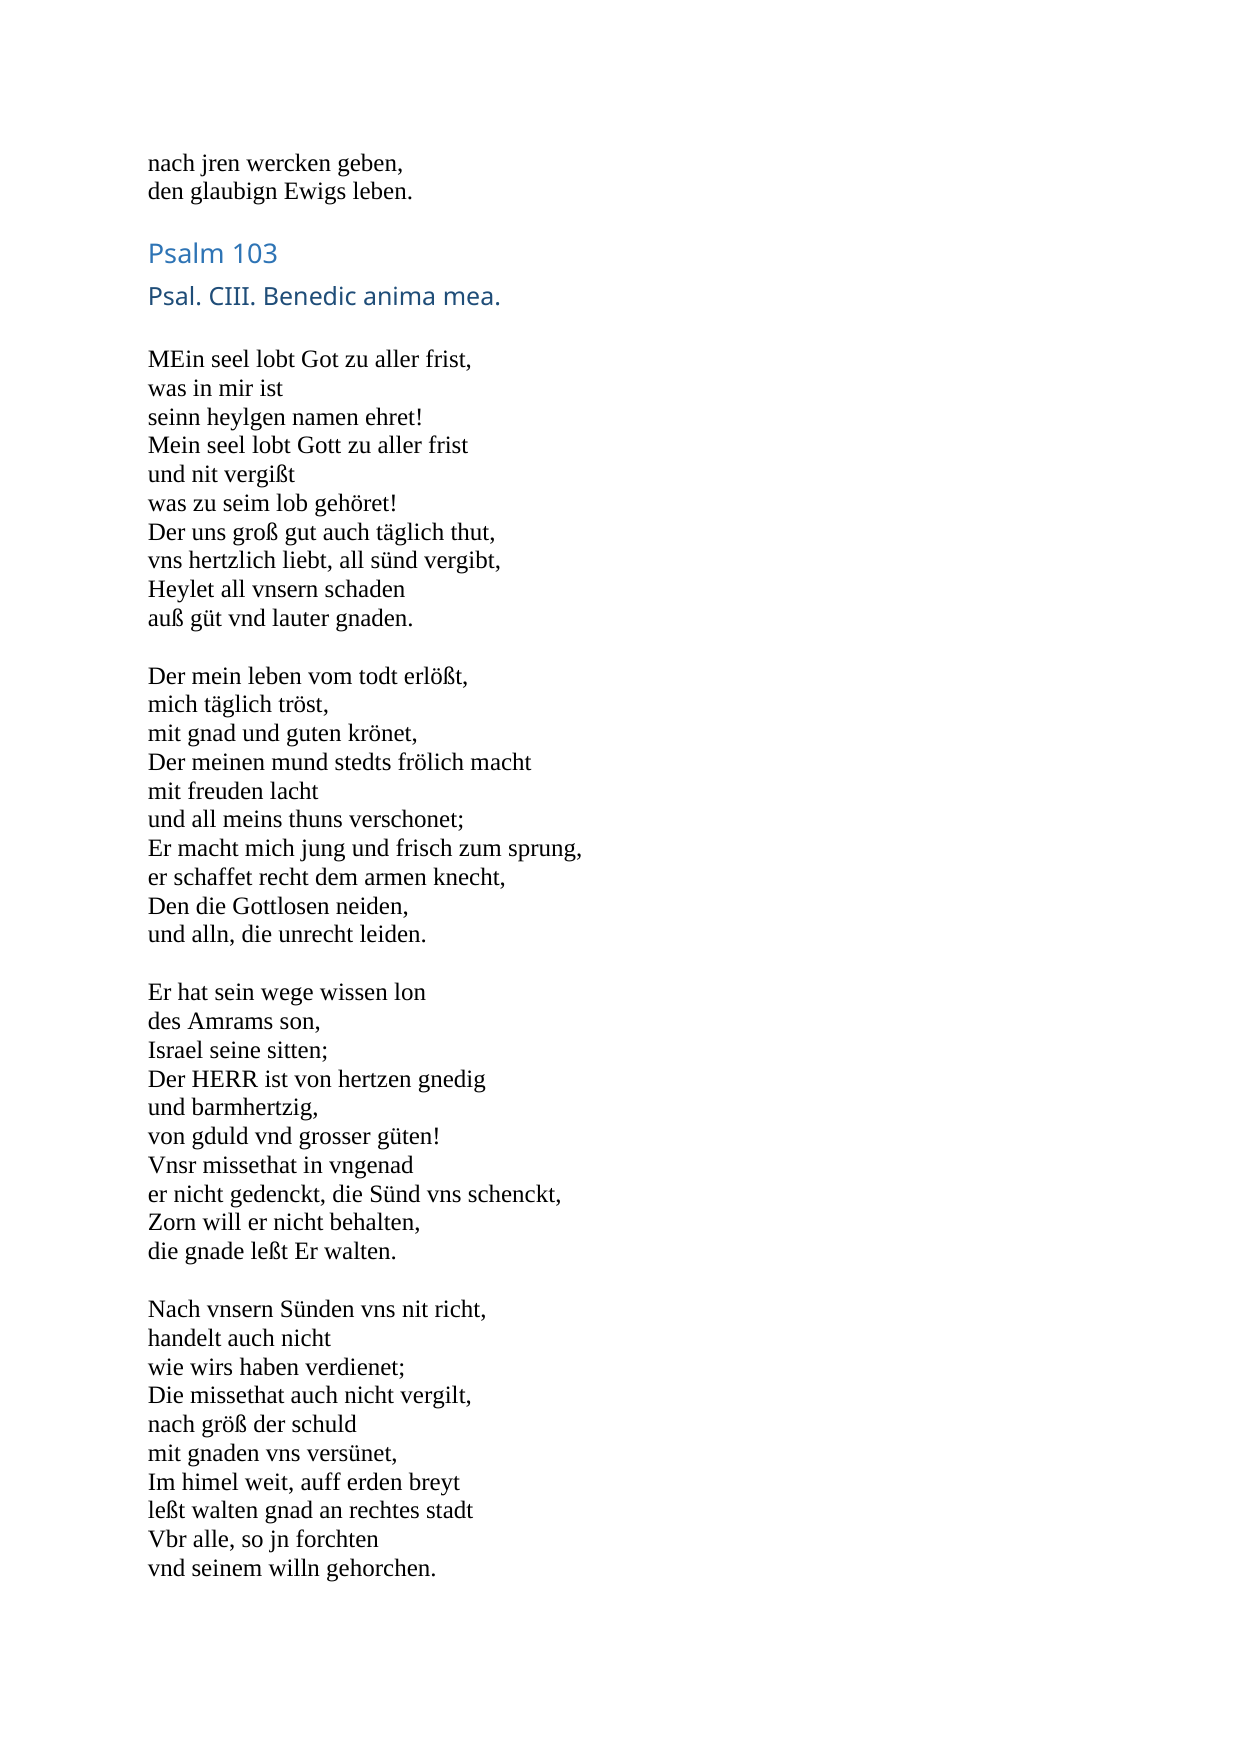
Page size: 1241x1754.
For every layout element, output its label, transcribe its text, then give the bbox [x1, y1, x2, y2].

text MEin seel lobt Got zu aller frist, was in mir ist seinn heylgen namen ehret! Mein seel lobt Gott zu aller frist und nit vergißt was zu seim lob gehöret! Der uns groß gut auch täglich thut, vns hertzlich liebt, all sünd vergibt, Heylet all vnsern schaden auß güt vnd lauter gnaden. [148, 344, 1093, 632]
subtitle Psal. CIII. Benedic anima mea. [148, 278, 1093, 312]
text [148, 148, 1093, 205]
text Er hat sein wege wissen lon des Amrams son, Israel seine sitten; Der HERR ist von hertzen gnedig und barmhertzig, von gduld vnd grosser güten! Vnsr missethat in vngenad er nicht gedenckt, die Sünd vns schenckt, Zorn will er nicht behalten, die gnade leßt Er walten. [148, 977, 1093, 1265]
text Der mein leben vom todt erlößt, mich täglich tröst, mit gnad und guten krönet, Der meinen mund stedts frölich macht mit freuden lacht und all meins thuns verschonet; Er macht mich jung und frisch zum sprung, er schaffet recht dem armen knecht, Den die Gottlosen neiden, und alln, die unrecht leiden. [148, 661, 1093, 948]
subtitle Psalm 103 [148, 234, 1093, 271]
text Nach vnsern Sünden vns nit richt, handelt auch nicht wie wirs haben verdienet; Die missethat auch nicht vergilt, nach größ der schuld mit gnaden vns versünet, Im himel weit, auff erden breyt leßt walten gnad an rechtes stadt Vbr alle, so jn forchten vnd seinem willn gehorchen. [148, 1294, 1093, 1582]
